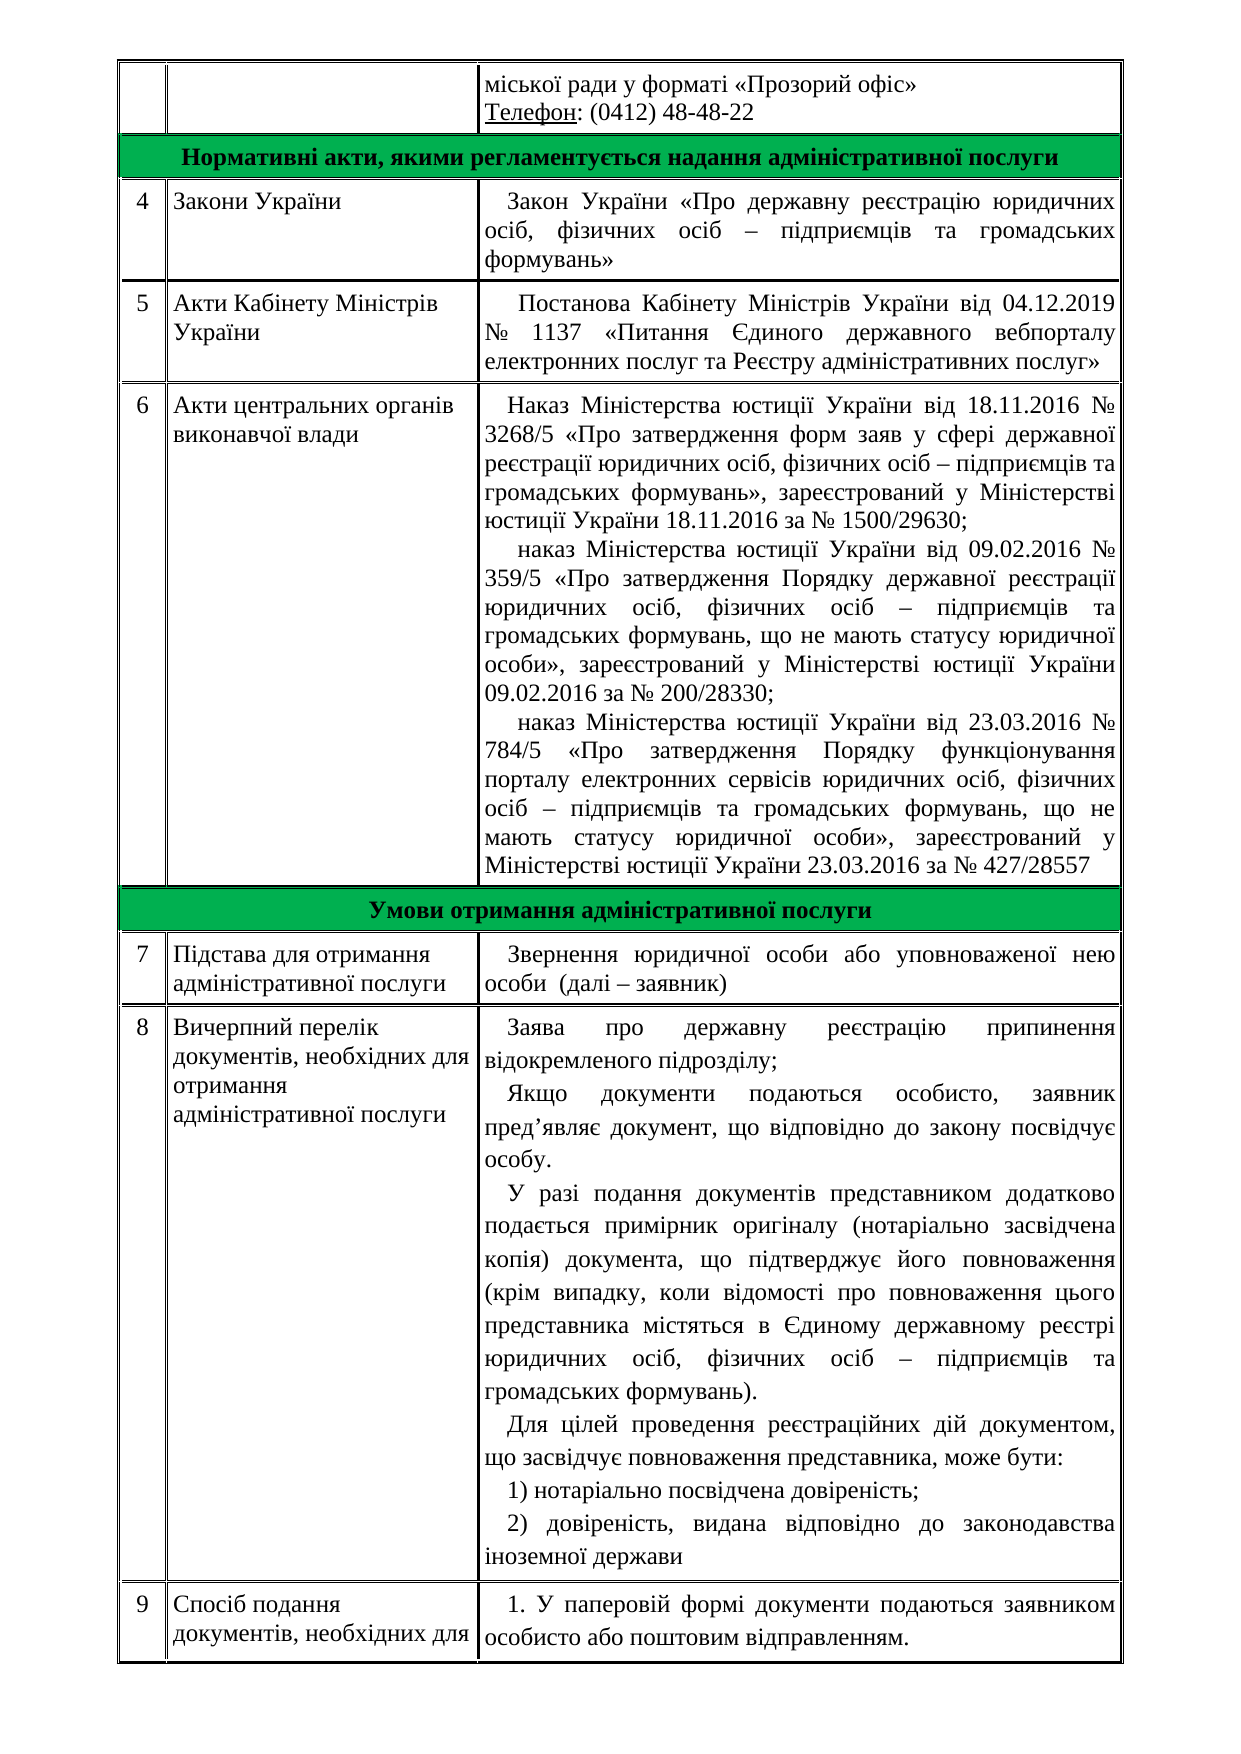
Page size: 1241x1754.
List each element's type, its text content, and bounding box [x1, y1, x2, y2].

table_cell Нормативні акти, якими регламентується надання адміністративної послуги [120, 133, 1121, 177]
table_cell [478, 63, 1120, 132]
table_cell 7 [118, 930, 167, 1003]
table_cell Наказ Міністерства юстиції України від 18.11.2016 № 3268/5 «Про затвердження форм заяв у сфері державної реєстрації юридичних осіб, фізичних осіб – підприємців та громадських формувань», зареєстрований у Міністерстві юстиції України 18.11.2016 за № 1500/29630; наказ Міністерства юстиції України від 09.02.2016 № 359/5 «Про затвердження Порядку державної реєстрації юридичних осіб, фізичних осіб – підприємців та громадських формувань, що не мають статусу юридичної особи», зареєстрований у Міністерстві юстиції України 09.02.2016 за № 200/28330; наказ Міністерства юстиції України від 23.03.2016 № 784/5 «Про затвердження Порядку функціонування порталу електронних сервісів юридичних осіб, фізичних осіб – підприємців та громадських формувань, що не мають статусу юридичної особи», зареєстрований у Міністерстві юстиції України 23.03.2016 за № 427/28557 [478, 381, 1122, 885]
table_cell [167, 1583, 478, 1661]
table_cell 5 [120, 279, 165, 381]
table_cell Підстава для отримання адміністративної послуги [168, 933, 477, 1003]
table_cell 8 [120, 1003, 165, 1580]
table_cell 3 [120, 63, 167, 132]
table_cell Заява про державну реєстрацію припинення відокремленого підрозділу; Якщо документи подаються особисто, заявник пред’являє документ, що відповідно до закону посвідчує особу. У разі подання документів представником додатково подається примірник оригіналу (нотаріально засвідчена копія) документа, що підтверджує його повноваження (крім випадку, коли відомості про повноваження цього представника містяться в Єдиному державному реєстрі юридичних осіб, фізичних осіб – підприємців та громадських формувань). Для цілей проведення реєстраційних дій документом, що засвідчує повноваження представника, може бути: 1) нотаріально посвідчена довіреність; 2) довіреність, видана відповідно до законодавства іноземної держави [480, 1003, 1121, 1580]
table_cell Звернення юридичної особи або уповноваженої нею особи (далі – заявник) [478, 930, 1122, 1003]
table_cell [478, 1580, 1122, 1661]
table_cell Вичерпний перелік документів, необхідних для отримання адміністративної послуги [168, 1007, 477, 1580]
table_cell 4 [118, 177, 167, 279]
table_cell 9 [118, 1580, 167, 1661]
table_cell 6 [118, 381, 167, 885]
table_cell Закон України «Про державну реєстрацію юридичних осіб, фізичних осіб – підприємців та громадських формувань» [478, 177, 1122, 279]
table_cell Акти центральних органів виконавчої влади [168, 384, 477, 885]
table_cell Закони України [168, 180, 477, 279]
table_cell Акти Кабінету Міністрів України [168, 282, 477, 381]
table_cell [167, 61, 478, 132]
table_cell Постанова Кабінету Міністрів України від 04.12.2019 № 1137 «Питання Єдиного державного вебпорталу електронних послуг та Реєстру адміністративних послуг» [480, 279, 1120, 381]
table_cell Умови отримання адміністративної послуги [120, 885, 1121, 930]
